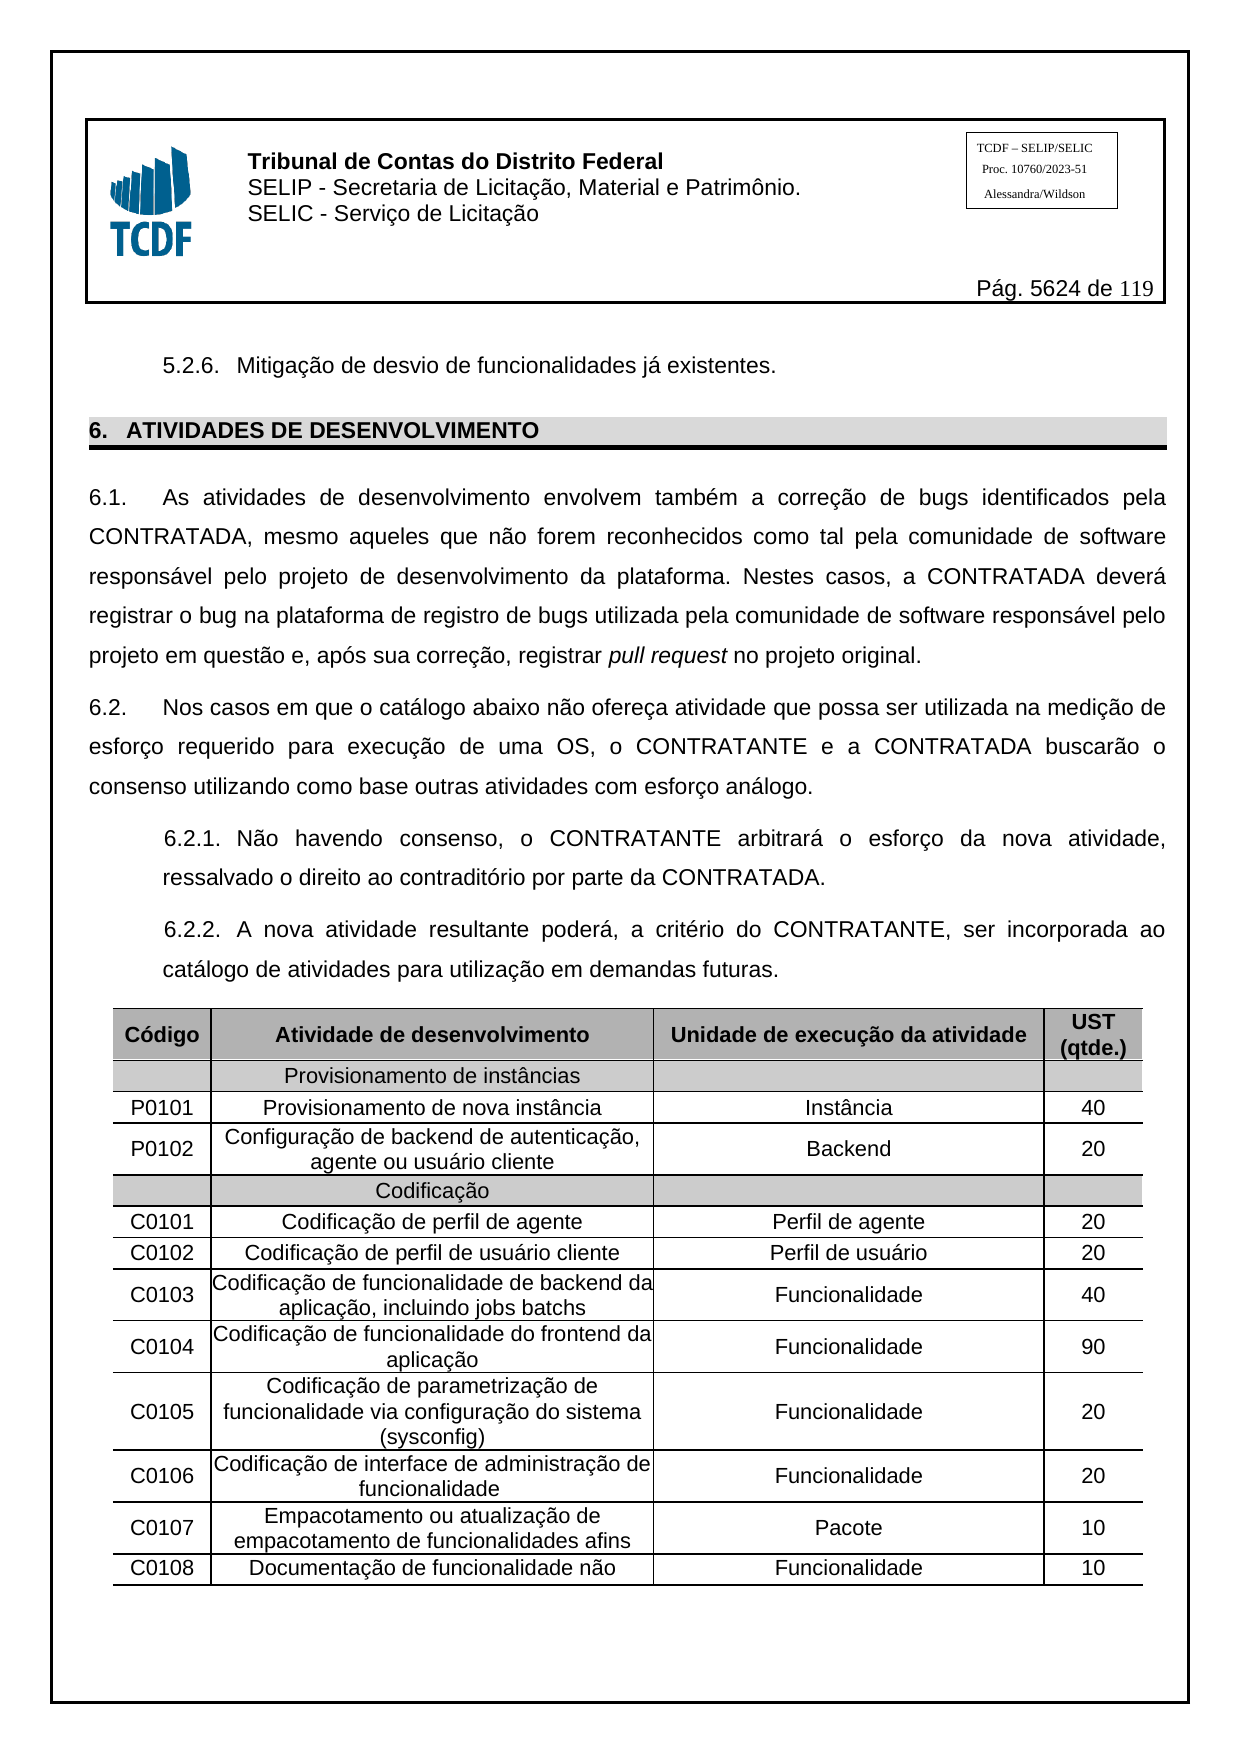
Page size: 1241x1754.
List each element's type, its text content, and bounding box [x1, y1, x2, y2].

table_header UST (qtde.) [1045, 1009, 1142, 1059]
table_cell 90 [1045, 1321, 1142, 1372]
table_header Unidade de execução da atividade [654, 1009, 1043, 1059]
table_cell 40 [1045, 1270, 1142, 1320]
table_cell C0106 [113, 1451, 210, 1501]
table_cell 20 [1045, 1373, 1142, 1449]
table_cell C0105 [113, 1373, 210, 1449]
table_cell Codificação [212, 1176, 653, 1205]
table_cell [654, 1061, 1043, 1091]
list Nos casos em que o catálogo abaixo não ofereça atividade que possa ser utilizada na medição de esforço requerido para execução de uma OS, o CONTRATANTE e a CONTRATADA buscarão o consenso utilizando como base outras atividades com esforço análogo. [89, 694, 1167, 799]
table_cell [1045, 1061, 1142, 1091]
table_cell [1045, 1176, 1142, 1205]
list As atividades de desenvolvimento envolvem também a correção de bugs identificados pela CONTRATADA, mesmo aqueles que não forem reconhecidos como tal pela comunidade de software responsável pelo projeto de desenvolvimento da plataforma. Nestes casos, a CONTRATADA deverá registrar o bug na plataforma de registro de bugs utilizada pela comunidade de software responsável pelo projeto em questão e, após sua correção, registrar pull request no projeto original. [89, 484, 1167, 668]
table_cell Codificação de parametrização de funcionalidade via configuração do sistema (sysconfig) [212, 1373, 653, 1449]
table_cell Provisionamento de nova instância [212, 1092, 653, 1122]
table_cell Codificação de perfil de agente [212, 1207, 653, 1237]
table_cell Configuração de backend de autenticação, agente ou usuário cliente [212, 1124, 653, 1174]
list Mitigação de desvio de funcionalidades já existentes. [162, 352, 1167, 379]
table_cell Funcionalidade [654, 1555, 1043, 1584]
table_cell P0102 [113, 1124, 210, 1174]
table_cell Funcionalidade [654, 1373, 1043, 1449]
table_cell Codificação de funcionalidade de backend da aplicação, incluindo jobs batchs [212, 1270, 653, 1320]
table_cell 10 [1045, 1503, 1142, 1553]
table_cell 20 [1045, 1207, 1142, 1237]
table_cell 10 [1045, 1555, 1142, 1584]
table_cell [654, 1176, 1043, 1205]
table_cell 20 [1045, 1124, 1142, 1174]
table_cell Codificação de interface de administração de funcionalidade [506, 1451, 653, 1501]
table_cell Perfil de agente [654, 1207, 1043, 1237]
table_cell C0107 [113, 1503, 210, 1553]
table_cell C0104 [113, 1321, 210, 1372]
list Não havendo consenso, o CONTRATANTE arbitrará o esforço da nova atividade, ressalvado o direito ao contraditório por parte da CONTRATADA. [162, 825, 1167, 891]
table_cell Backend [654, 1124, 1043, 1174]
picture [95, 143, 206, 259]
table_cell Perfil de usuário [654, 1238, 1043, 1268]
table_header Código [113, 1009, 210, 1059]
table_cell 40 [1045, 1092, 1142, 1122]
table_cell C0102 [113, 1238, 210, 1268]
table_cell C0101 [113, 1207, 210, 1237]
list A nova atividade resultante poderá, a critério do CONTRATANTE, ser incorporada ao catálogo de atividades para utilização em demandas futuras. [162, 916, 1167, 982]
table_cell Instância [654, 1092, 1043, 1122]
table_cell P0101 [113, 1092, 210, 1122]
table_cell [113, 1176, 210, 1205]
table_cell Documentação de funcionalidade não disponível na documentação oficial [212, 1555, 653, 1584]
table_cell Provisionamento de instâncias [212, 1061, 653, 1091]
table_cell Funcionalidade [654, 1270, 1043, 1320]
table_cell C0108 [113, 1555, 210, 1584]
table_cell Funcionalidade [654, 1321, 1043, 1372]
table_cell Pacote [654, 1503, 1043, 1553]
table_header Atividade de desenvolvimento [212, 1009, 653, 1059]
table_cell C0103 [113, 1270, 210, 1320]
table_cell Codificação de funcionalidade do frontend da aplicação [212, 1321, 653, 1372]
table_cell Funcionalidade [654, 1451, 1043, 1501]
list ATIVIDADES DE DESENVOLVIMENTO [89, 417, 1167, 445]
table_cell Empacotamento ou atualização de empacotamento de funcionalidades afins [212, 1503, 653, 1553]
table_cell 20 [1045, 1451, 1142, 1501]
table_cell Codificação de perfil de usuário cliente [212, 1238, 653, 1268]
table_cell Codificação de interface de administração de funcionalidade [212, 1451, 359, 1501]
table_cell [113, 1061, 210, 1091]
table_cell 20 [1045, 1238, 1142, 1268]
